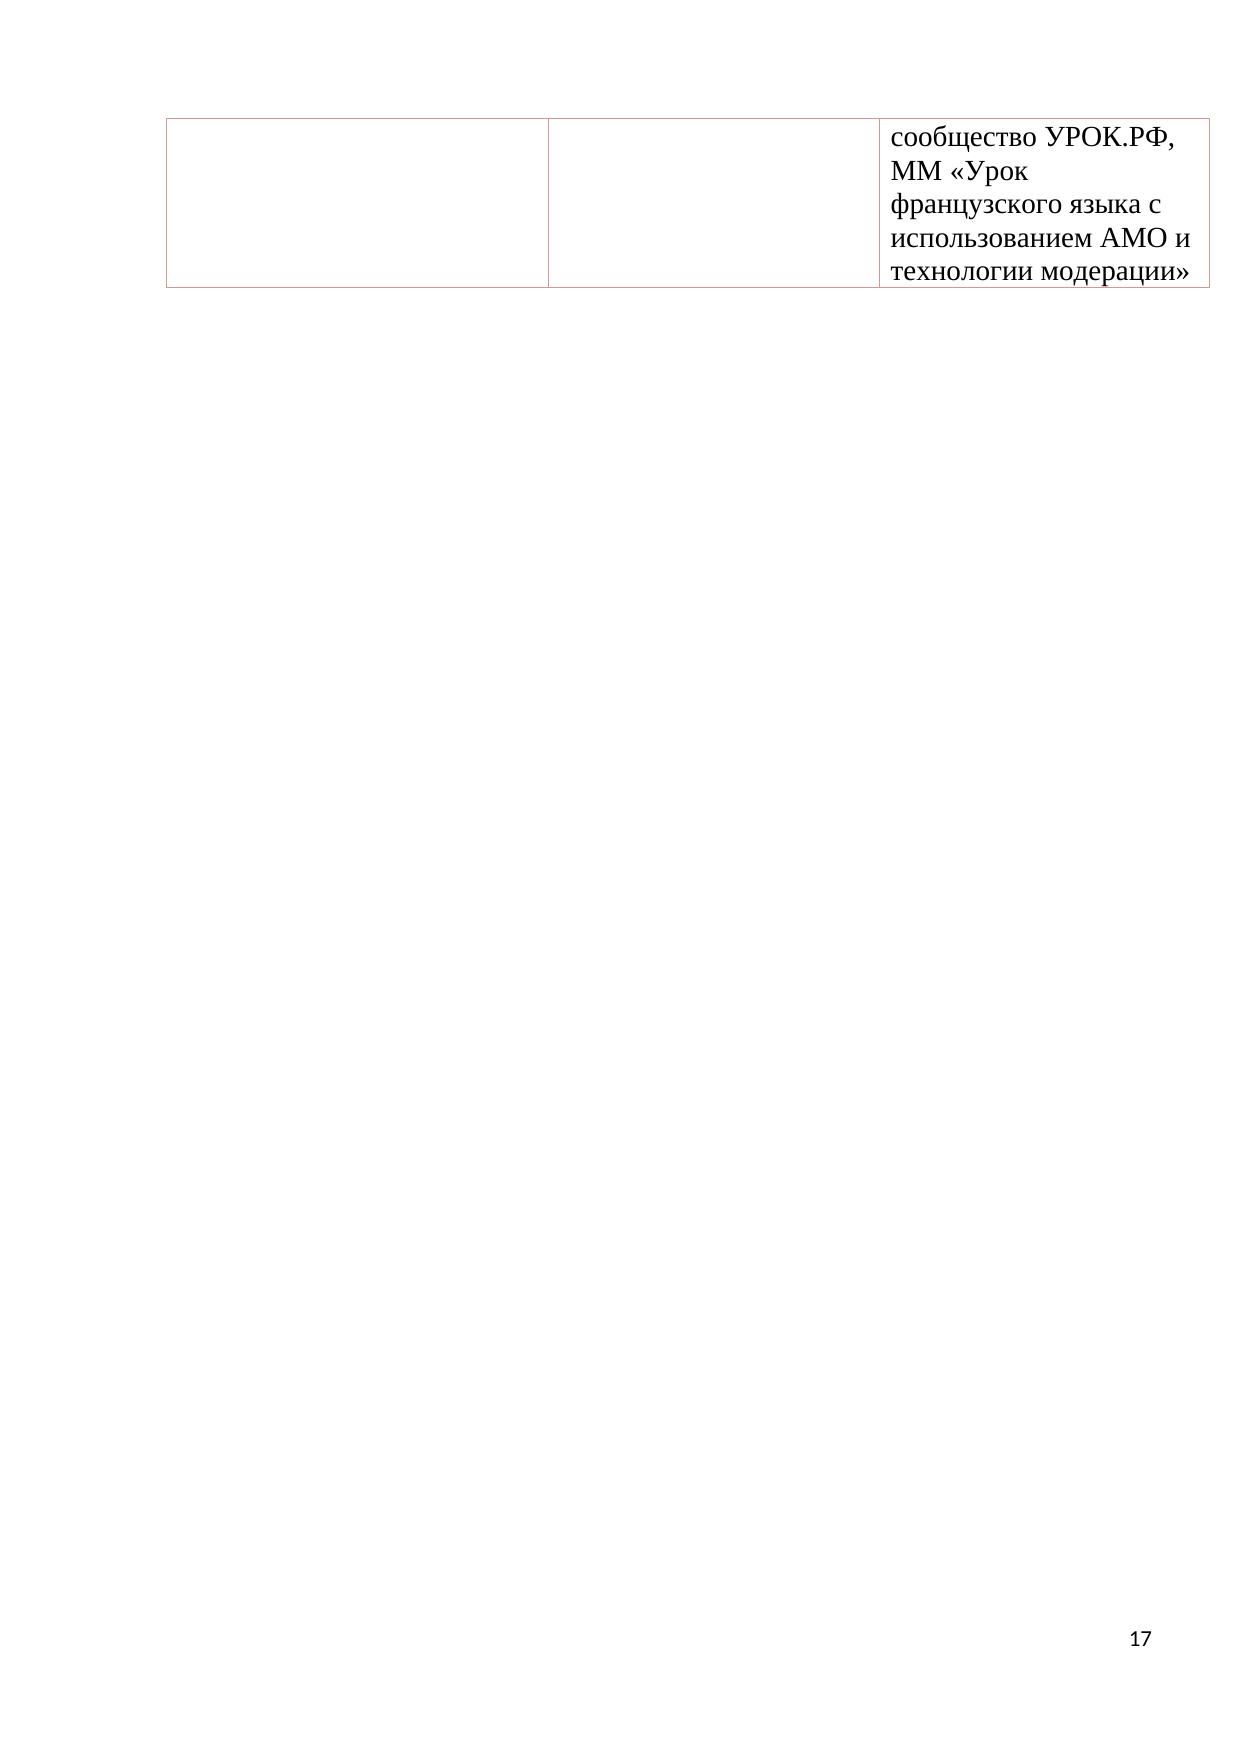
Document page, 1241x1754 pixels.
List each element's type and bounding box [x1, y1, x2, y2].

table_cell [549, 119, 879, 287]
table_cell [880, 119, 1209, 287]
table_cell [167, 119, 548, 287]
